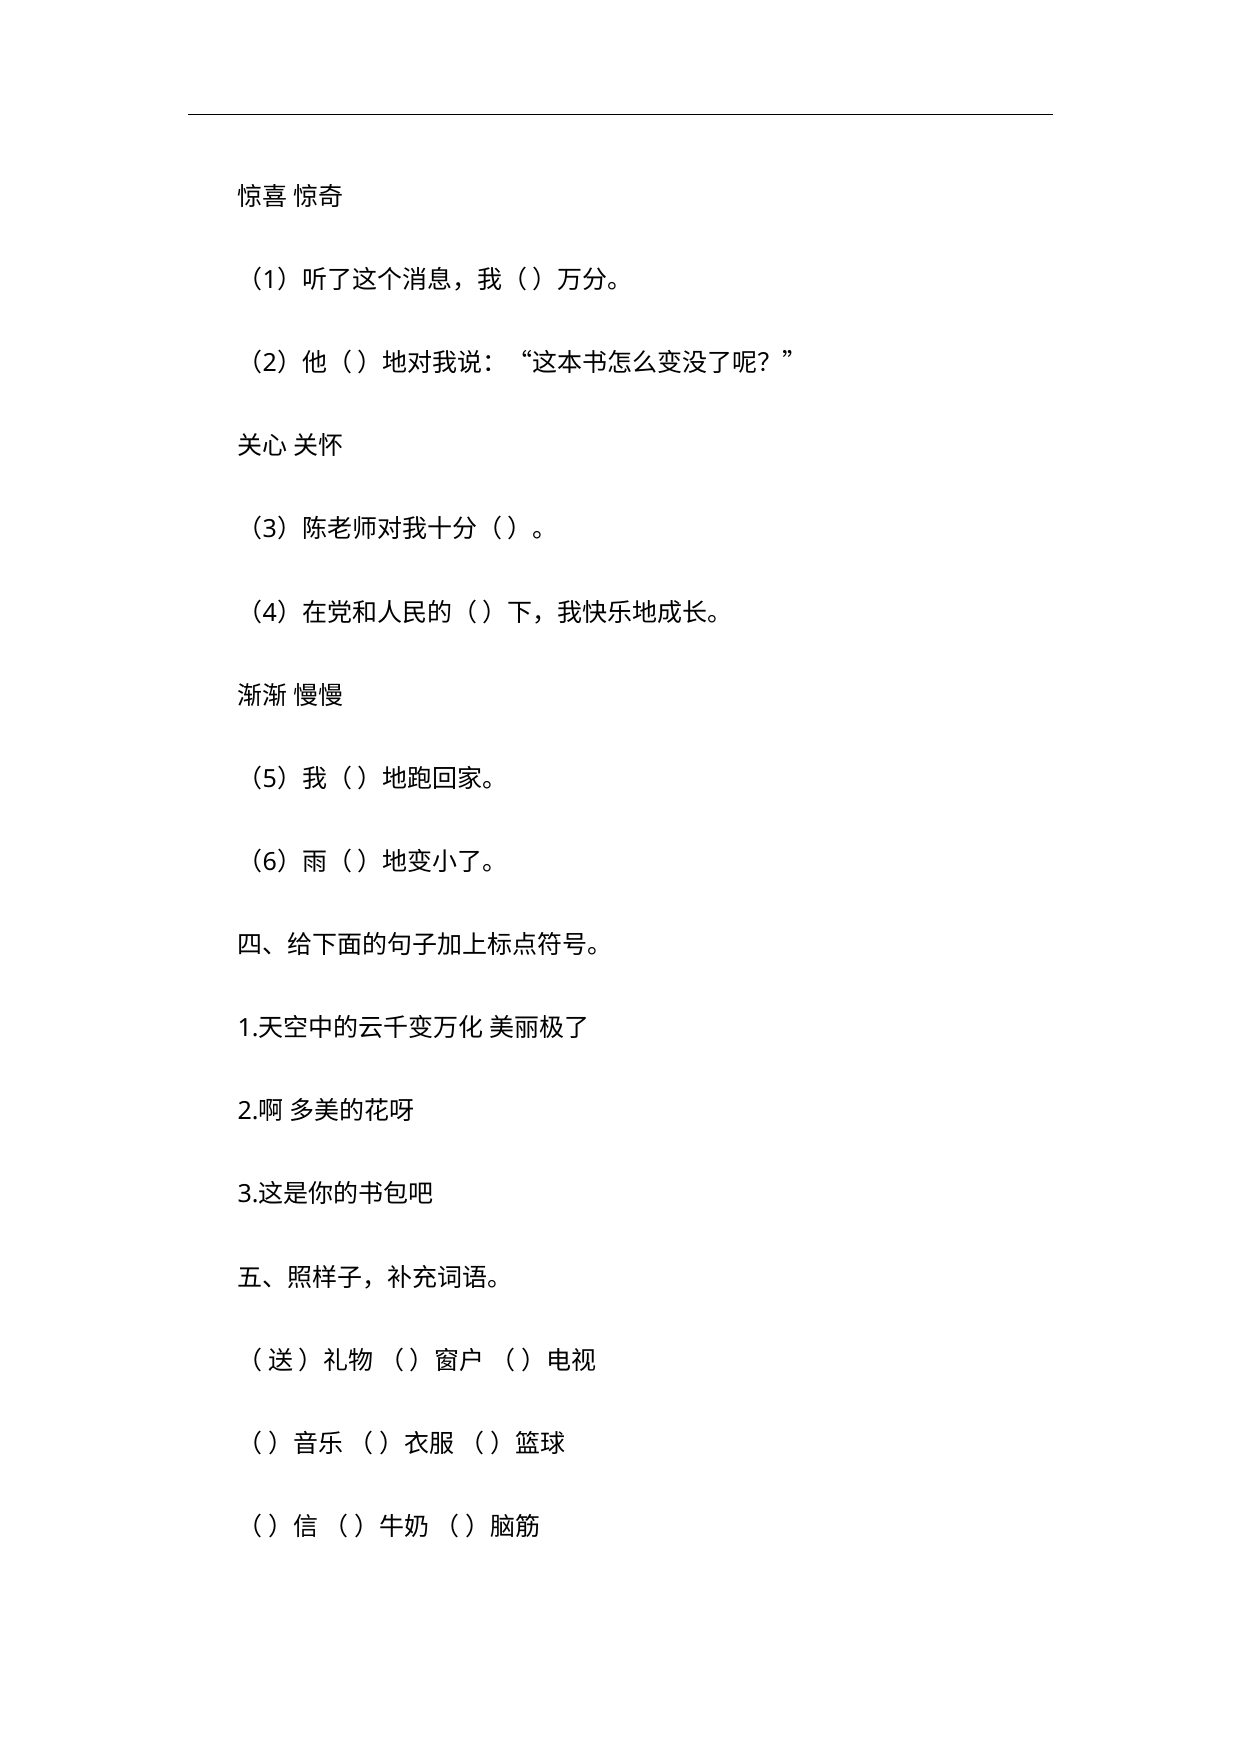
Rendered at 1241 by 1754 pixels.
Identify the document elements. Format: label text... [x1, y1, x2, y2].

text 1.天空中的云千变万化 美丽极了 [187, 993, 1053, 1058]
text 渐渐 慢慢 [187, 661, 1053, 726]
text （ 送 ）礼物 （ ）窗户 （ ）电视 [187, 1326, 1053, 1391]
text （ ）信 （ ）牛奶 （ ）脑筋 [187, 1492, 1053, 1557]
text （5）我（ ）地跑回家。 [187, 744, 1053, 809]
text 关心 关怀 [187, 411, 1053, 476]
text 2.啊 多美的花呀 [187, 1076, 1053, 1141]
text 五、照样子，补充词语。 [187, 1243, 1053, 1308]
text （4）在党和人民的（ ）下，我快乐地成长。 [187, 578, 1053, 643]
text 3.这是你的书包吧 [187, 1159, 1053, 1224]
text （2）他（ ）地对我说：“这本书怎么变没了呢？” [187, 328, 1053, 393]
text （3）陈老师对我十分（ ）。 [187, 494, 1053, 559]
text （1）听了这个消息，我（ ）万分。 [187, 245, 1053, 310]
text 四、给下面的句子加上标点符号。 [187, 910, 1053, 975]
text （6）雨（ ）地变小了。 [187, 827, 1053, 892]
text （ ）音乐 （ ）衣服 （ ）篮球 [187, 1409, 1053, 1474]
text 惊喜 惊奇 [187, 162, 1053, 227]
